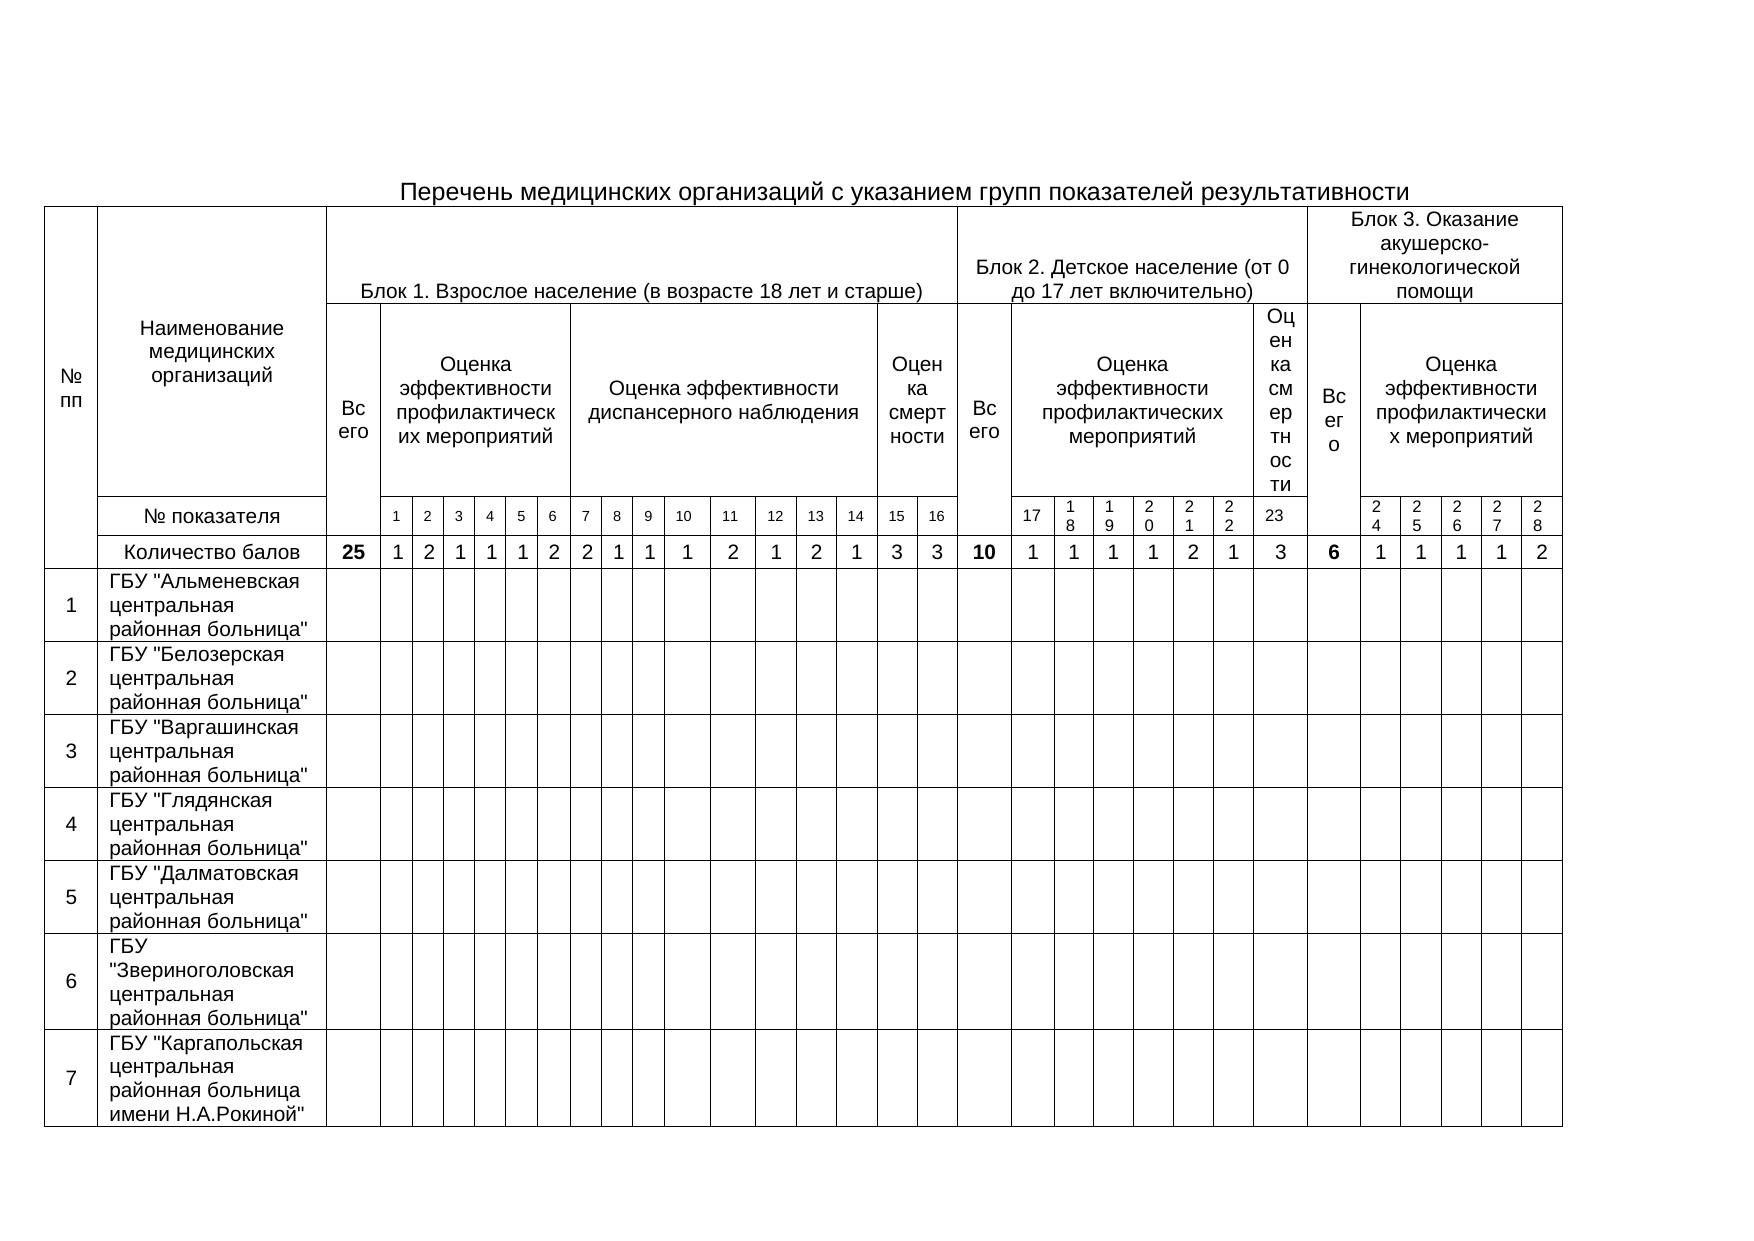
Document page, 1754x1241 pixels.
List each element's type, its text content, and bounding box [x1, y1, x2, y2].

table_cell 1 [1134, 536, 1173, 568]
table_cell 1 [444, 536, 474, 568]
table_cell [1214, 1030, 1253, 1126]
table_cell Оценка смертности [1254, 304, 1307, 496]
table_cell [756, 861, 796, 932]
table_cell 27 [1482, 497, 1521, 535]
table_cell [665, 934, 710, 1029]
table_cell [633, 1030, 664, 1126]
table_cell [1214, 861, 1253, 932]
table_cell [571, 934, 601, 1029]
table_cell [711, 642, 755, 714]
table_cell [1214, 788, 1253, 859]
table_cell [1482, 934, 1521, 1029]
table_cell [1361, 934, 1400, 1029]
table_cell 3 [1254, 536, 1307, 568]
table_cell [1254, 569, 1307, 641]
table_cell 2 [797, 536, 836, 568]
table_cell Всего [958, 304, 1011, 535]
table_cell [1361, 569, 1400, 641]
table_cell [878, 861, 917, 932]
table_cell 1 [1442, 536, 1481, 568]
table_cell [665, 715, 710, 787]
table_cell 13 [797, 497, 836, 535]
table_cell [1442, 569, 1481, 641]
table_cell [1401, 861, 1441, 932]
table_cell 2 [538, 536, 570, 568]
table_cell 2 [45, 642, 97, 714]
table_cell [1012, 934, 1054, 1029]
table_cell [1134, 715, 1173, 787]
table_cell [571, 569, 601, 641]
table_cell 5 [45, 861, 97, 932]
table_cell [797, 1030, 836, 1126]
table_cell 15 [878, 497, 917, 535]
table_cell [506, 934, 537, 1029]
table_cell [837, 569, 877, 641]
table_cell [381, 934, 412, 1029]
table_cell [958, 788, 1011, 859]
table_cell [538, 861, 570, 932]
table_cell 3 [444, 497, 474, 535]
table_cell [633, 642, 664, 714]
table_cell [797, 715, 836, 787]
table_cell [1012, 861, 1054, 932]
table_cell [413, 642, 443, 714]
table_cell [837, 715, 877, 787]
table_cell [1254, 642, 1307, 714]
table_cell 9 [633, 497, 664, 535]
table_cell [665, 788, 710, 859]
table_cell [1134, 788, 1173, 859]
table_cell 10 [958, 536, 1011, 568]
table_cell [1308, 1030, 1360, 1126]
table_cell [837, 642, 877, 714]
table_cell [1174, 642, 1213, 714]
table_cell [1254, 1030, 1307, 1126]
table_cell [797, 788, 836, 859]
table_cell [571, 642, 601, 714]
table_cell [1055, 642, 1093, 714]
table_cell [1174, 1030, 1213, 1126]
table_cell [1401, 642, 1441, 714]
table_cell 4 [45, 788, 97, 859]
table_cell [475, 642, 505, 714]
table_header Блок 2. Детское население (от 0 до 17 лет включительно) [958, 207, 1307, 303]
table_cell 1 [837, 536, 877, 568]
table_cell [1308, 934, 1360, 1029]
table_cell [633, 934, 664, 1029]
table_cell 1 [633, 536, 664, 568]
table_cell 1 [1401, 536, 1441, 568]
table_cell [444, 934, 474, 1029]
table_cell [1094, 788, 1133, 859]
table_cell ГБУ "Глядянская центральная районная больница" [98, 788, 326, 859]
table_cell [1522, 642, 1562, 714]
table_cell [1094, 861, 1133, 932]
table_cell [1012, 715, 1054, 787]
table_cell [381, 715, 412, 787]
table_cell [918, 642, 957, 714]
table_cell [444, 569, 474, 641]
table_cell [538, 788, 570, 859]
table_cell [1012, 569, 1054, 641]
table_cell [878, 1030, 917, 1126]
table_cell Оценка эффективности диспансерного наблюдения [571, 304, 877, 496]
table_cell [538, 934, 570, 1029]
table_cell [1254, 861, 1307, 932]
table_cell [665, 1030, 710, 1126]
table_cell [506, 715, 537, 787]
table_cell 16 [918, 497, 957, 535]
table_cell ГБУ "Каргапольская центральная районная больница имени Н.А.Рокиной" [98, 1030, 326, 1126]
table_cell 6 [538, 497, 570, 535]
table_cell Оценка эффективности профилактических мероприятий [381, 304, 570, 496]
table_cell 1 [1482, 536, 1521, 568]
table_cell 8 [602, 497, 632, 535]
table_cell [1361, 788, 1400, 859]
table_cell Оценка эффективности профилактических мероприятий [1012, 304, 1253, 496]
table_cell [327, 1030, 380, 1126]
table_cell [1401, 788, 1441, 859]
table_cell [475, 861, 505, 932]
table_cell 21 [1174, 497, 1213, 535]
table_cell [413, 569, 443, 641]
table_cell [413, 788, 443, 859]
table_cell [413, 934, 443, 1029]
table_cell [1134, 642, 1173, 714]
table_cell 22 [1214, 497, 1253, 535]
table_cell [444, 861, 474, 932]
table_cell [1442, 861, 1481, 932]
table_cell 1 [381, 536, 412, 568]
table_cell Оценка эффективности профилактических мероприятий [1361, 304, 1562, 496]
table_cell [506, 788, 537, 859]
table_cell [327, 934, 380, 1029]
table_cell [958, 861, 1011, 932]
table_cell [413, 1030, 443, 1126]
table_cell [1214, 569, 1253, 641]
table_cell [958, 1030, 1011, 1126]
table_cell [958, 569, 1011, 641]
table_cell [1134, 569, 1173, 641]
table_cell 1 [665, 536, 710, 568]
table_cell [475, 788, 505, 859]
table_cell [1055, 934, 1093, 1029]
table_cell 1 [475, 536, 505, 568]
table_cell [918, 788, 957, 859]
table_cell 5 [506, 497, 537, 535]
table_cell [1482, 788, 1521, 859]
table_cell 2 [1522, 536, 1562, 568]
table_cell [756, 642, 796, 714]
table_cell 6 [45, 934, 97, 1029]
table_cell [538, 1030, 570, 1126]
table_cell 14 [837, 497, 877, 535]
table_cell [1442, 715, 1481, 787]
table_cell [538, 642, 570, 714]
table_cell [1442, 642, 1481, 714]
table_cell [602, 642, 632, 714]
table_cell [1055, 1030, 1093, 1126]
table_cell Всего [1308, 304, 1360, 535]
table_cell 1 [381, 497, 412, 535]
table_cell 28 [1522, 497, 1562, 535]
table_cell 1 [1361, 536, 1400, 568]
table_cell 2 [413, 497, 443, 535]
table_cell 17 [1012, 497, 1054, 535]
table_cell [1214, 934, 1253, 1029]
table_cell [1174, 569, 1213, 641]
table_cell 2 [413, 536, 443, 568]
table_cell [1522, 715, 1562, 787]
table_cell [878, 642, 917, 714]
table_cell [633, 788, 664, 859]
table_cell [1134, 934, 1173, 1029]
table_cell [602, 1030, 632, 1126]
table_cell № показателя [98, 497, 326, 535]
table_cell [602, 934, 632, 1029]
table_cell 7 [45, 1030, 97, 1126]
table_cell [756, 1030, 796, 1126]
table_cell [1308, 569, 1360, 641]
table_cell 24 [1361, 497, 1400, 535]
table_cell 12 [756, 497, 796, 535]
table_cell [475, 569, 505, 641]
table_cell 1 [45, 569, 97, 641]
table_cell [1174, 934, 1213, 1029]
table_cell 18 [1055, 497, 1093, 535]
table_cell 1 [1094, 536, 1133, 568]
table_cell [381, 642, 412, 714]
table_cell [878, 569, 917, 641]
table_cell [1094, 934, 1133, 1029]
table_cell [1174, 861, 1213, 932]
table_cell [633, 715, 664, 787]
table_header Наименование медицинских организаций [98, 207, 326, 496]
table_cell [602, 861, 632, 932]
table_cell 3 [918, 536, 957, 568]
table_cell Всего [327, 304, 380, 535]
table_cell [1254, 788, 1307, 859]
table_cell [1361, 1030, 1400, 1126]
text Перечень медицинских организаций с указанием групп показателей результативности [118, 177, 1636, 206]
table_cell [1308, 715, 1360, 787]
table_cell Количество балов [98, 536, 326, 568]
table_cell [1055, 569, 1093, 641]
table_cell [1254, 934, 1307, 1029]
table_cell [711, 715, 755, 787]
table_cell [444, 642, 474, 714]
table_cell 11 [711, 497, 755, 535]
table_cell [1482, 569, 1521, 641]
table_cell [1361, 715, 1400, 787]
table_cell [327, 715, 380, 787]
table_cell [381, 861, 412, 932]
table_cell 7 [571, 497, 601, 535]
table_cell [918, 1030, 957, 1126]
table_cell [1401, 715, 1441, 787]
table_cell [506, 861, 537, 932]
table_cell 3 [45, 715, 97, 787]
table_cell [1174, 788, 1213, 859]
table_cell 2 [1174, 536, 1213, 568]
table_cell [1214, 642, 1253, 714]
table_cell [1522, 569, 1562, 641]
table_cell 10 [665, 497, 710, 535]
table_cell [756, 934, 796, 1029]
table_cell [665, 642, 710, 714]
table_cell [797, 934, 836, 1029]
table_cell [1055, 861, 1093, 932]
table_cell [837, 1030, 877, 1126]
table_cell [538, 569, 570, 641]
table_cell [571, 1030, 601, 1126]
table_cell [958, 934, 1011, 1029]
table_cell [756, 569, 796, 641]
table_cell 1 [756, 536, 796, 568]
table_cell [381, 569, 412, 641]
table_cell [918, 715, 957, 787]
table_cell 25 [327, 536, 380, 568]
table_cell 2 [711, 536, 755, 568]
table_cell [1482, 715, 1521, 787]
table_cell [711, 788, 755, 859]
table_cell [602, 788, 632, 859]
table_cell 20 [1134, 497, 1173, 535]
table_cell [506, 569, 537, 641]
table_cell [413, 715, 443, 787]
table_cell [506, 1030, 537, 1126]
table_cell [327, 642, 380, 714]
table_cell [711, 569, 755, 641]
table_header Блок 3. Оказание акушерско-гинекологической помощи [1308, 207, 1562, 303]
table_cell [665, 861, 710, 932]
table_cell [1094, 642, 1133, 714]
table_cell ГБУ "Звериноголовская центральная районная больница" [98, 934, 326, 1029]
table_cell [1361, 861, 1400, 932]
table_cell 2 [571, 536, 601, 568]
table_cell [918, 861, 957, 932]
table_cell [1308, 642, 1360, 714]
table_cell [797, 642, 836, 714]
table_header Блок 1. Взрослое население (в возрасте 18 лет и старше) [327, 207, 957, 303]
table_cell [327, 788, 380, 859]
table_cell [381, 1030, 412, 1126]
table_cell [878, 934, 917, 1029]
table_cell [1055, 715, 1093, 787]
table_cell [506, 642, 537, 714]
table_cell [958, 642, 1011, 714]
table_cell [602, 569, 632, 641]
table_cell [444, 788, 474, 859]
table_cell [475, 715, 505, 787]
table_cell [665, 569, 710, 641]
table_cell [571, 715, 601, 787]
table_cell [1522, 1030, 1562, 1126]
table_cell [633, 569, 664, 641]
table_cell 26 [1442, 497, 1481, 535]
table_header №пп [45, 207, 97, 568]
table_cell [1442, 788, 1481, 859]
table_cell [1308, 861, 1360, 932]
table_cell [633, 861, 664, 932]
table_cell [571, 788, 601, 859]
table_cell [1134, 861, 1173, 932]
table_cell [1012, 788, 1054, 859]
table_cell [538, 715, 570, 787]
table_cell [1174, 715, 1213, 787]
table_cell [1442, 934, 1481, 1029]
table_cell [756, 788, 796, 859]
table_cell [1094, 569, 1133, 641]
table_cell [602, 715, 632, 787]
table_cell Оценка смертности [878, 304, 957, 496]
table_cell 23 [1254, 497, 1307, 535]
table_cell [1012, 1030, 1054, 1126]
table_cell [571, 861, 601, 932]
table_cell 4 [475, 497, 505, 535]
table_cell [837, 861, 877, 932]
table_cell 25 [1401, 497, 1441, 535]
table_cell [1094, 1030, 1133, 1126]
table_cell [1522, 934, 1562, 1029]
table_cell ГБУ "Варгашинская центральная районная больница" [98, 715, 326, 787]
table_cell [1401, 1030, 1441, 1126]
table_cell 1 [506, 536, 537, 568]
table_cell [797, 569, 836, 641]
table_cell 1 [1055, 536, 1093, 568]
table_cell ГБУ "Белозерская центральная районная больница" [98, 642, 326, 714]
table_cell [797, 861, 836, 932]
table_cell [1522, 861, 1562, 932]
table_cell [711, 934, 755, 1029]
table_cell [1134, 1030, 1173, 1126]
table_cell [918, 569, 957, 641]
table_cell [444, 715, 474, 787]
table_cell [381, 788, 412, 859]
table_cell [475, 934, 505, 1029]
table_cell [1361, 642, 1400, 714]
table_cell [1214, 715, 1253, 787]
table_cell 1 [602, 536, 632, 568]
table_cell [1401, 934, 1441, 1029]
table_cell [444, 1030, 474, 1126]
table_cell [711, 1030, 755, 1126]
table_cell 19 [1094, 497, 1133, 535]
table_cell [413, 861, 443, 932]
table_cell [1094, 715, 1133, 787]
table_cell [1522, 788, 1562, 859]
table_cell [1482, 861, 1521, 932]
table_cell [958, 715, 1011, 787]
table_cell [1482, 642, 1521, 714]
table_cell [837, 788, 877, 859]
table_cell [1482, 1030, 1521, 1126]
table_cell [1254, 715, 1307, 787]
table_cell ГБУ "Альменевская центральная районная больница" [98, 569, 326, 641]
table_cell [878, 715, 917, 787]
table_cell 1 [1012, 536, 1054, 568]
table_cell [878, 788, 917, 859]
table_cell [837, 934, 877, 1029]
table_cell [711, 861, 755, 932]
table_cell [1401, 569, 1441, 641]
table_cell [327, 861, 380, 932]
table_cell [1442, 1030, 1481, 1126]
table_cell 3 [878, 536, 917, 568]
table_cell [756, 715, 796, 787]
table_cell [1308, 788, 1360, 859]
table_cell 1 [1214, 536, 1253, 568]
table_cell [327, 569, 380, 641]
table_cell 6 [1308, 536, 1360, 568]
table_cell [1012, 642, 1054, 714]
table_cell [475, 1030, 505, 1126]
table_cell ГБУ "Далматовская центральная районная больница" [98, 861, 326, 932]
table_cell [918, 934, 957, 1029]
table_cell [1055, 788, 1093, 859]
